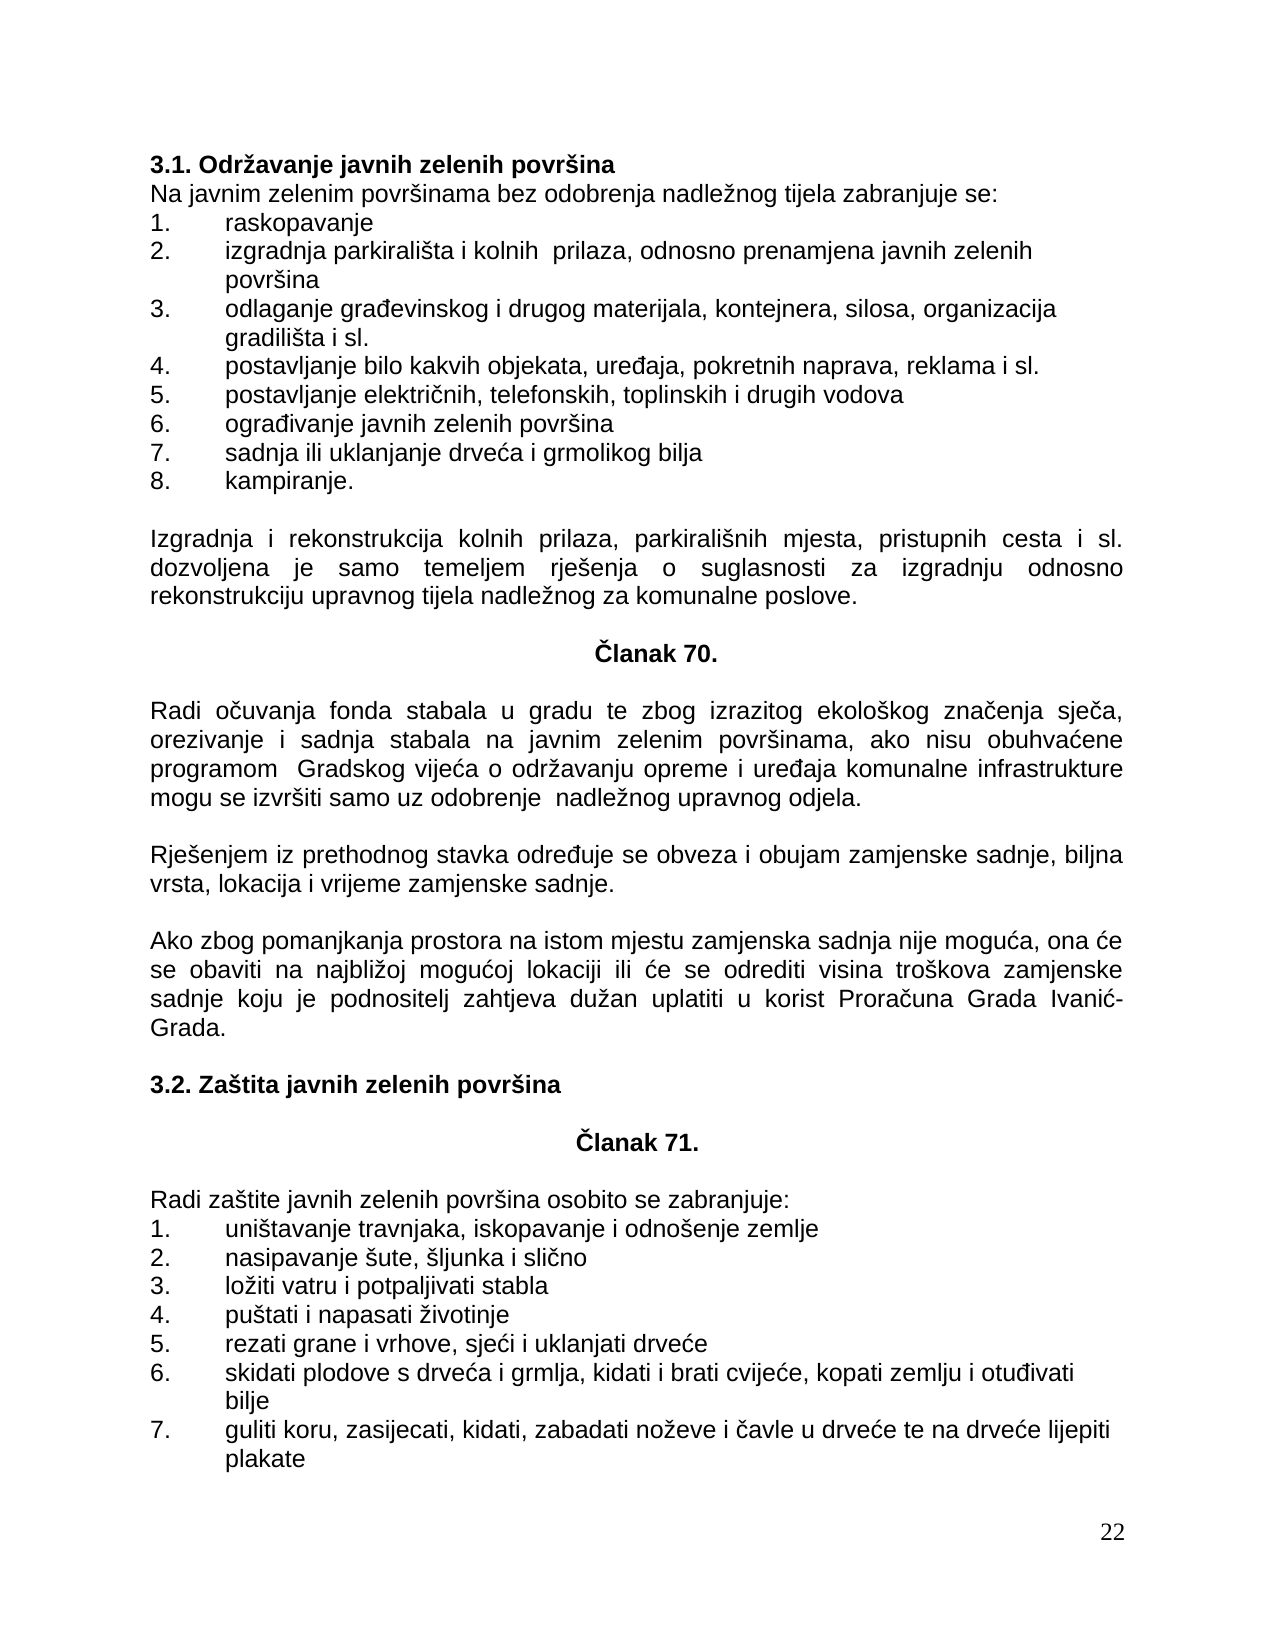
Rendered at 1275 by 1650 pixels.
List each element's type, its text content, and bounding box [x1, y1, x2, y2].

text Radi zaštite javnih zelenih površina osobito se zabranjuje: [150, 1185, 1125, 1214]
list postavljanje bilo kakvih objekata, uređaja, pokretnih naprava, reklama i sl. [150, 351, 1125, 380]
list ložiti vatru i potpaljivati stabla [150, 1271, 1125, 1300]
text 3.1. Održavanje javnih zelenih površina [150, 150, 1125, 179]
list izgradnja parkirališta i kolnih prilaza, odnosno prenamjena javnih zelenih površina [150, 236, 1125, 294]
text Ako zbog pomanjkanja prostora na istom mjestu zamjenska sadnja nije moguća, ona će se obaviti na najbližoj mogućoj lokaciji ili će se odrediti visina troškova zamjenske sadnje koju je podnositelj zahtjeva dužan uplatiti u korist Proračuna Grada Ivanić-Grada. [150, 926, 1125, 1041]
list puštati i napasati životinje [150, 1300, 1125, 1329]
list odlaganje građevinskog i drugog materijala, kontejnera, silosa, organizacija gradilišta i sl. [150, 294, 1125, 351]
text Članak 71. [150, 1127, 1125, 1156]
text Radi očuvanja fonda stabala u gradu te zbog izrazitog ekološkog značenja sječa, orezivanje i sadnja stabala na javnim zelenim površinama, ako nisu obuhvaćene programom Gradskog vijeća o održavanju opreme i uređaja komunalne infrastrukture mogu se izvršiti samo uz odobrenje nadležnog upravnog odjela. [150, 696, 1125, 811]
text Na javnim zelenim površinama bez odobrenja nadležnog tijela zabranjuje se: [150, 179, 1125, 207]
list uništavanje travnjaka, iskopavanje i odnošenje zemlje [150, 1214, 1125, 1242]
list kampiranje. [150, 466, 1125, 495]
text Rješenjem iz prethodnog stavka određuje se obveza i obujam zamjenske sadnje, biljna vrsta, lokacija i vrijeme zamjenske sadnje. [150, 840, 1125, 897]
list raskopavanje [150, 207, 1125, 236]
text 3.2. Zaštita javnih zelenih površina [150, 1070, 1125, 1099]
list sadnja ili uklanjanje drveća i grmolikog bilja [150, 437, 1125, 466]
list skidati plodove s drveća i grmlja, kidati i brati cvijeće, kopati zemlju i otuđivati bilje [150, 1357, 1125, 1415]
text Članak 70. [187, 639, 1125, 667]
list guliti koru, zasijecati, kidati, zabadati noževe i čavle u drveće te na drveće lijepiti plakate [150, 1415, 1125, 1472]
text Izgradnja i rekonstrukcija kolnih prilaza, parkirališnih mjesta, pristupnih cesta i sl. dozvoljena je samo temeljem rješenja o suglasnosti za izgradnju odnosno rekonstrukciju upravnog tijela nadležnog za komunalne poslove. [150, 524, 1125, 610]
list rezati grane i vrhove, sjeći i uklanjati drveće [150, 1329, 1125, 1357]
list nasipavanje šute, šljunka i slično [150, 1242, 1125, 1271]
list ograđivanje javnih zelenih površina [150, 409, 1125, 437]
list postavljanje električnih, telefonskih, toplinskih i drugih vodova [150, 380, 1125, 409]
